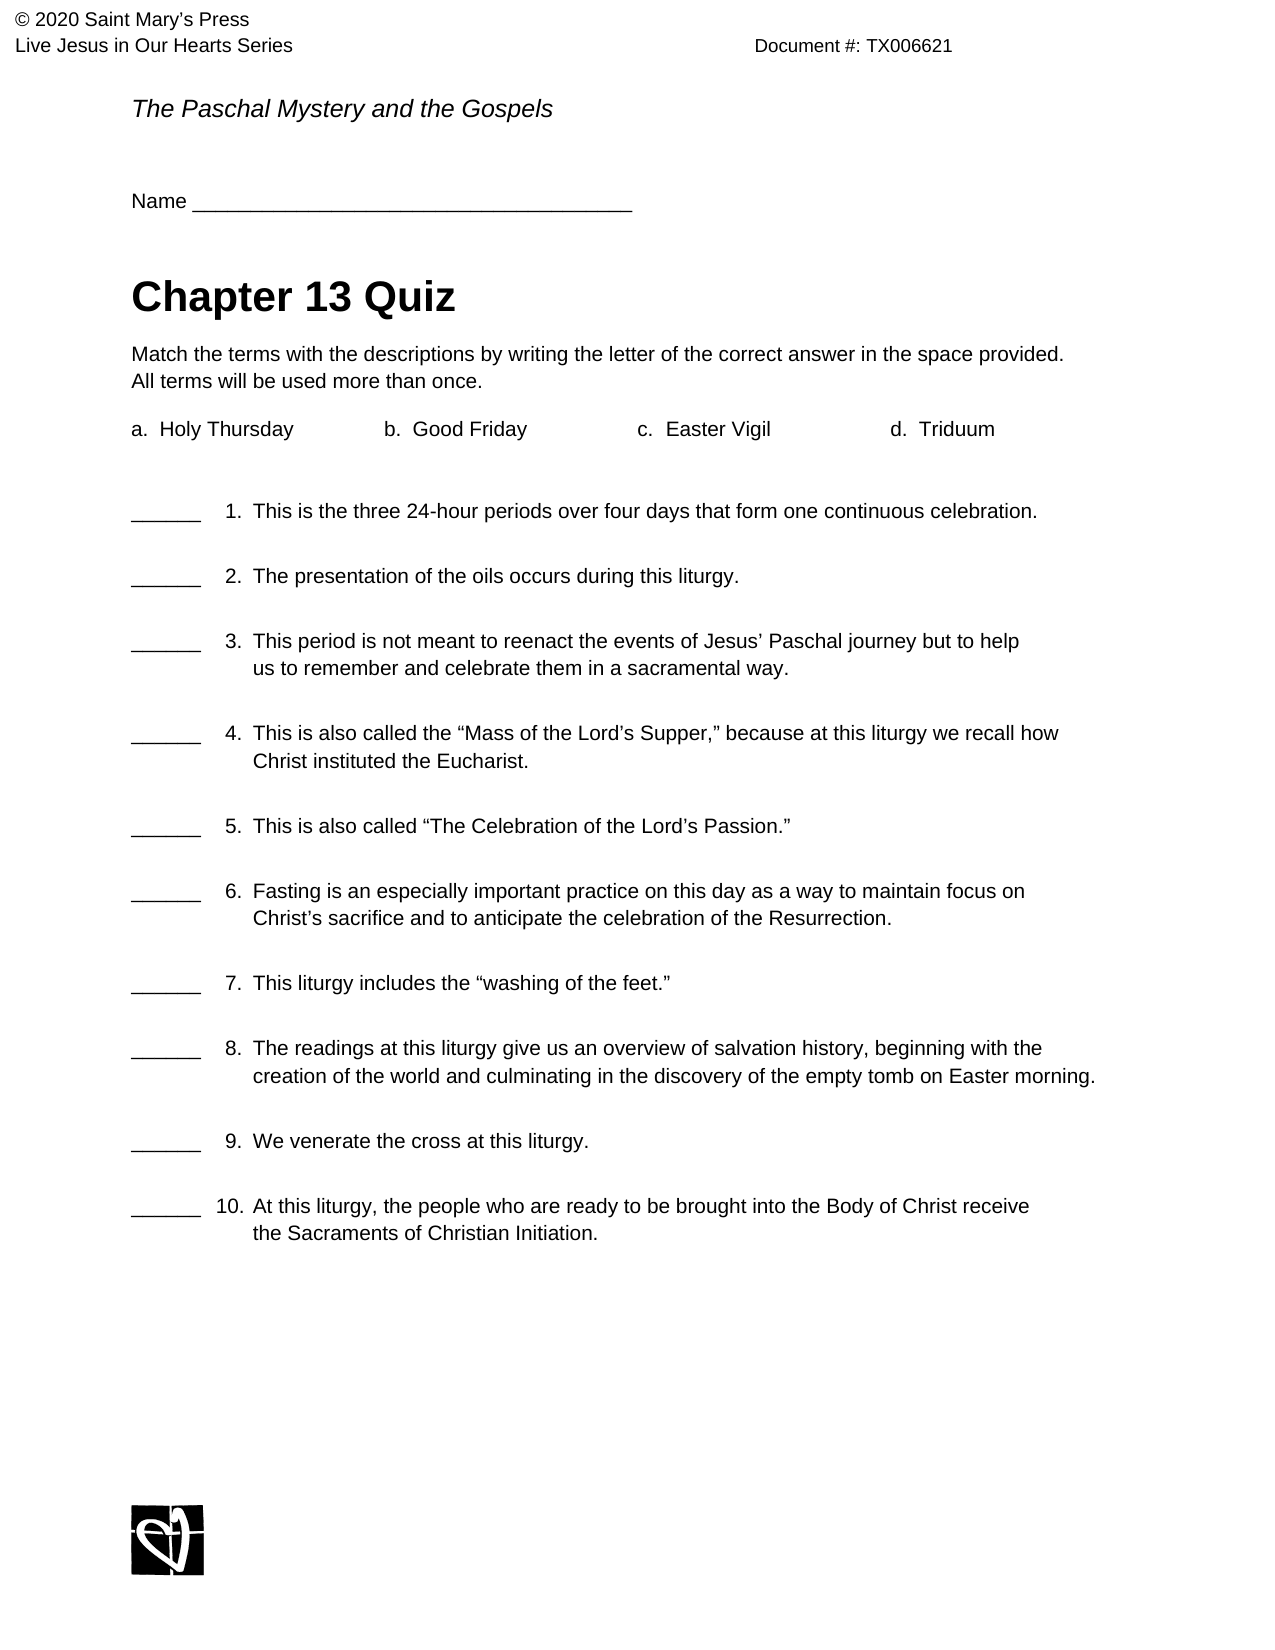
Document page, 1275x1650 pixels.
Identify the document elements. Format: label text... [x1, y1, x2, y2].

list ______ 7. This liturgy includes the “washing of the feet.” [131, 971, 1144, 995]
text Name ______________________________________ [131, 189, 1144, 213]
text Triduum [891, 417, 1144, 441]
list ______ 4. This is also called the “Mass of the Lord’s Supper,” because at this liturgy we recall how Christ instituted the Eucharist. [131, 721, 1144, 772]
text Holy Thursday [131, 417, 384, 441]
list ______ 8. The readings at this liturgy give us an overview of salvation history, beginning with the creation of the world and culminating in the discovery of the empty tomb on Easter morning. [131, 1036, 1144, 1087]
text Match the terms with the descriptions by writing the letter of the correct answer in the space provided. All terms will be used more than once. [131, 341, 1144, 393]
list ______ 1. This is the three 24-hour periods over four days that form one continuous celebration. [131, 498, 1144, 522]
list ______ 5. This is also called “The Celebration of the Lord’s Passion.” [131, 813, 1144, 837]
text Easter Vigil [637, 417, 891, 441]
list ______ 9. We venerate the cross at this liturgy. [131, 1128, 1144, 1152]
list ______ 6. Fasting is an especially important practice on this day as a way to maintain focus on Christ’s sacrifice and to anticipate the celebration of the Resurrection. [131, 878, 1144, 930]
list ______ 10. At this liturgy, the people who are ready to be brought into the Body of Christ receive the Sacraments of Christian Initiation. [131, 1193, 1144, 1245]
text Good Friday [384, 417, 637, 441]
text Chapter 13 Quiz [131, 271, 1144, 321]
list ______ 2. The presentation of the oils occurs during this liturgy. [131, 563, 1144, 587]
list ______ 3. This period is not meant to reenact the events of Jesus’ Paschal journey but to help us to remember and celebrate them in a sacramental way. [131, 628, 1144, 680]
